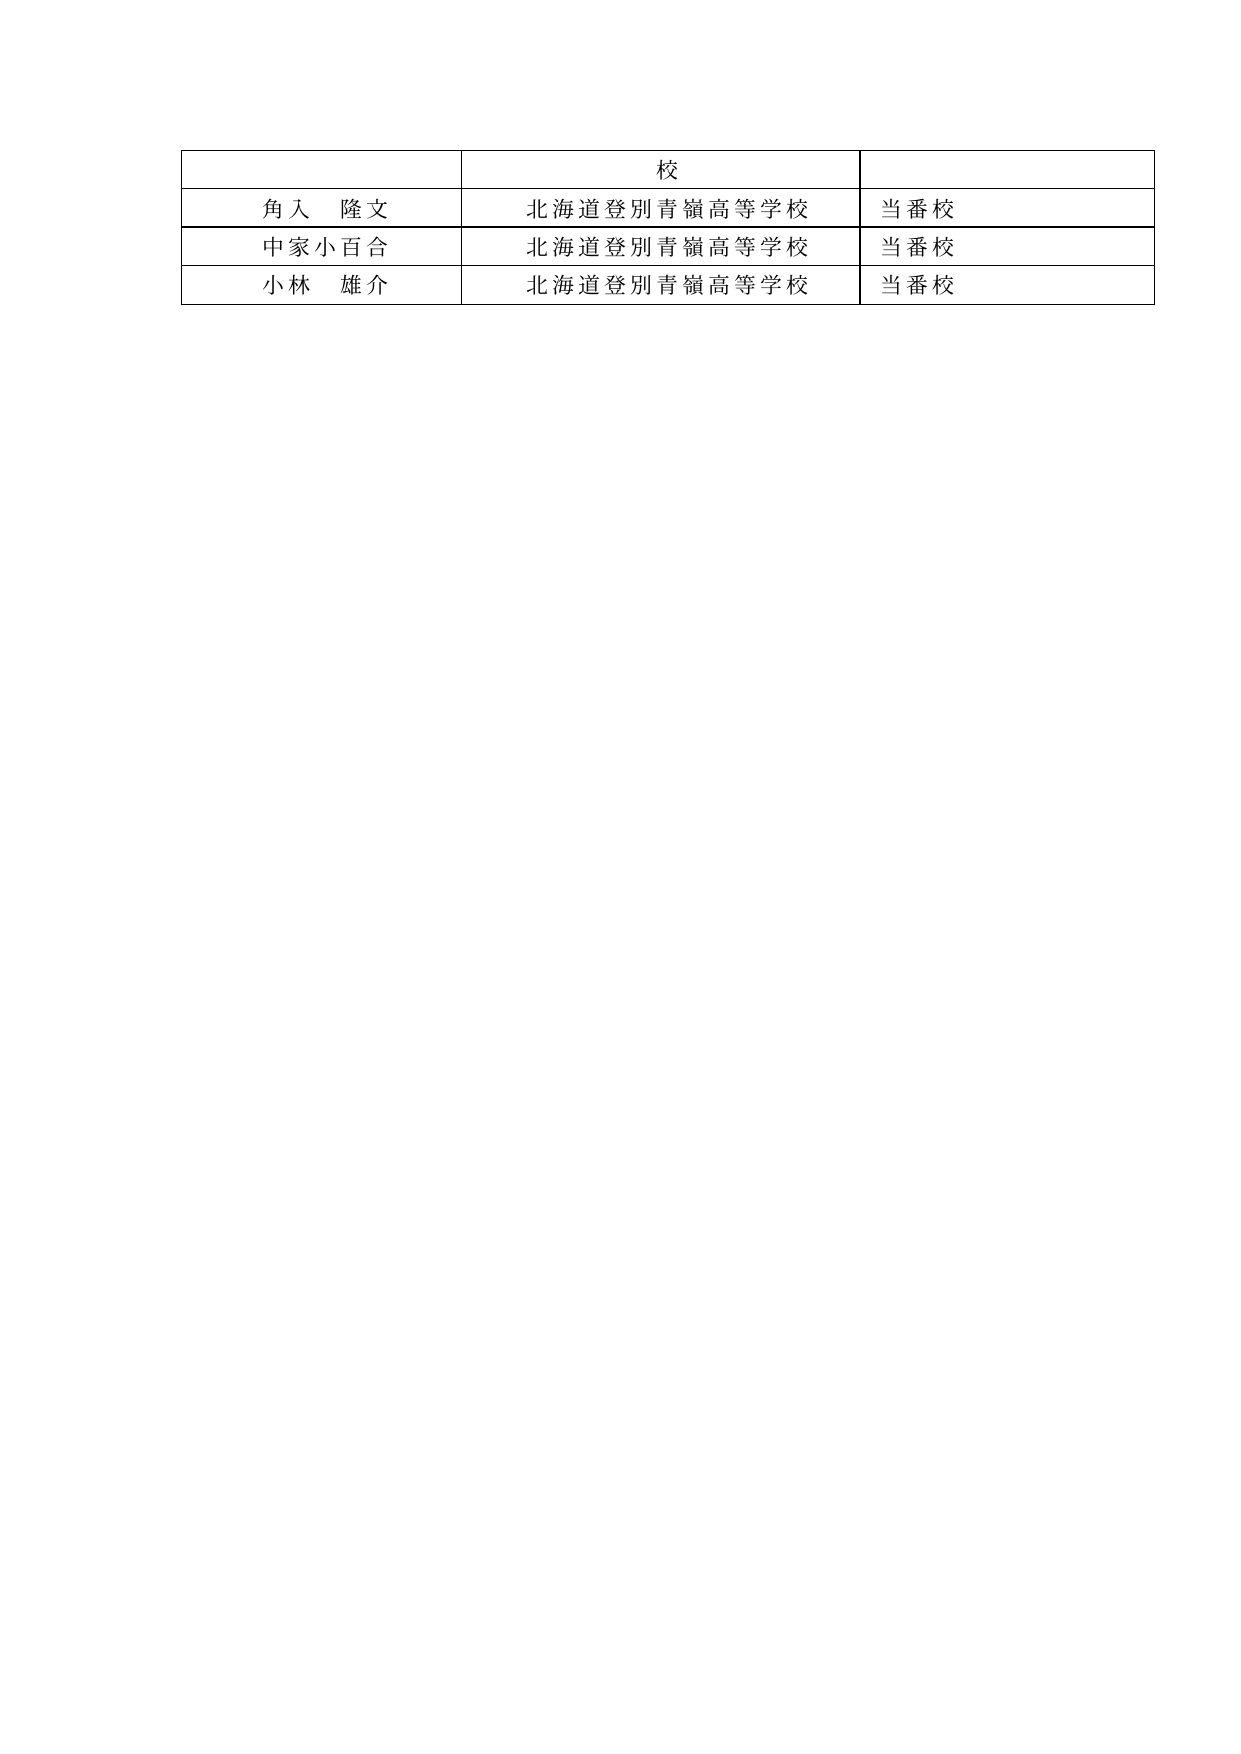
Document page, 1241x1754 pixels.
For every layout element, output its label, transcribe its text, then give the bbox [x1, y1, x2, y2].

table_cell 金谷 昭仁 [182, 151, 461, 188]
table_cell [861, 151, 1154, 188]
table_cell 当番校 [861, 189, 1154, 226]
table_cell 北海道登別青嶺高等学校 [462, 266, 859, 304]
table_cell 角入 隆文 [182, 189, 461, 226]
table_cell 当番校 [861, 266, 1154, 304]
table_cell 当番校 [861, 228, 1154, 265]
table_cell 北海道登別青嶺高等学校 [462, 189, 859, 226]
table_cell 中家小百合 [182, 228, 461, 265]
table_cell 北海道登別青嶺高等学校 [462, 228, 859, 265]
table_cell 小林 雄介 [182, 266, 461, 304]
table_cell 北海道苫小牧総合経済高等学校 [462, 151, 859, 188]
